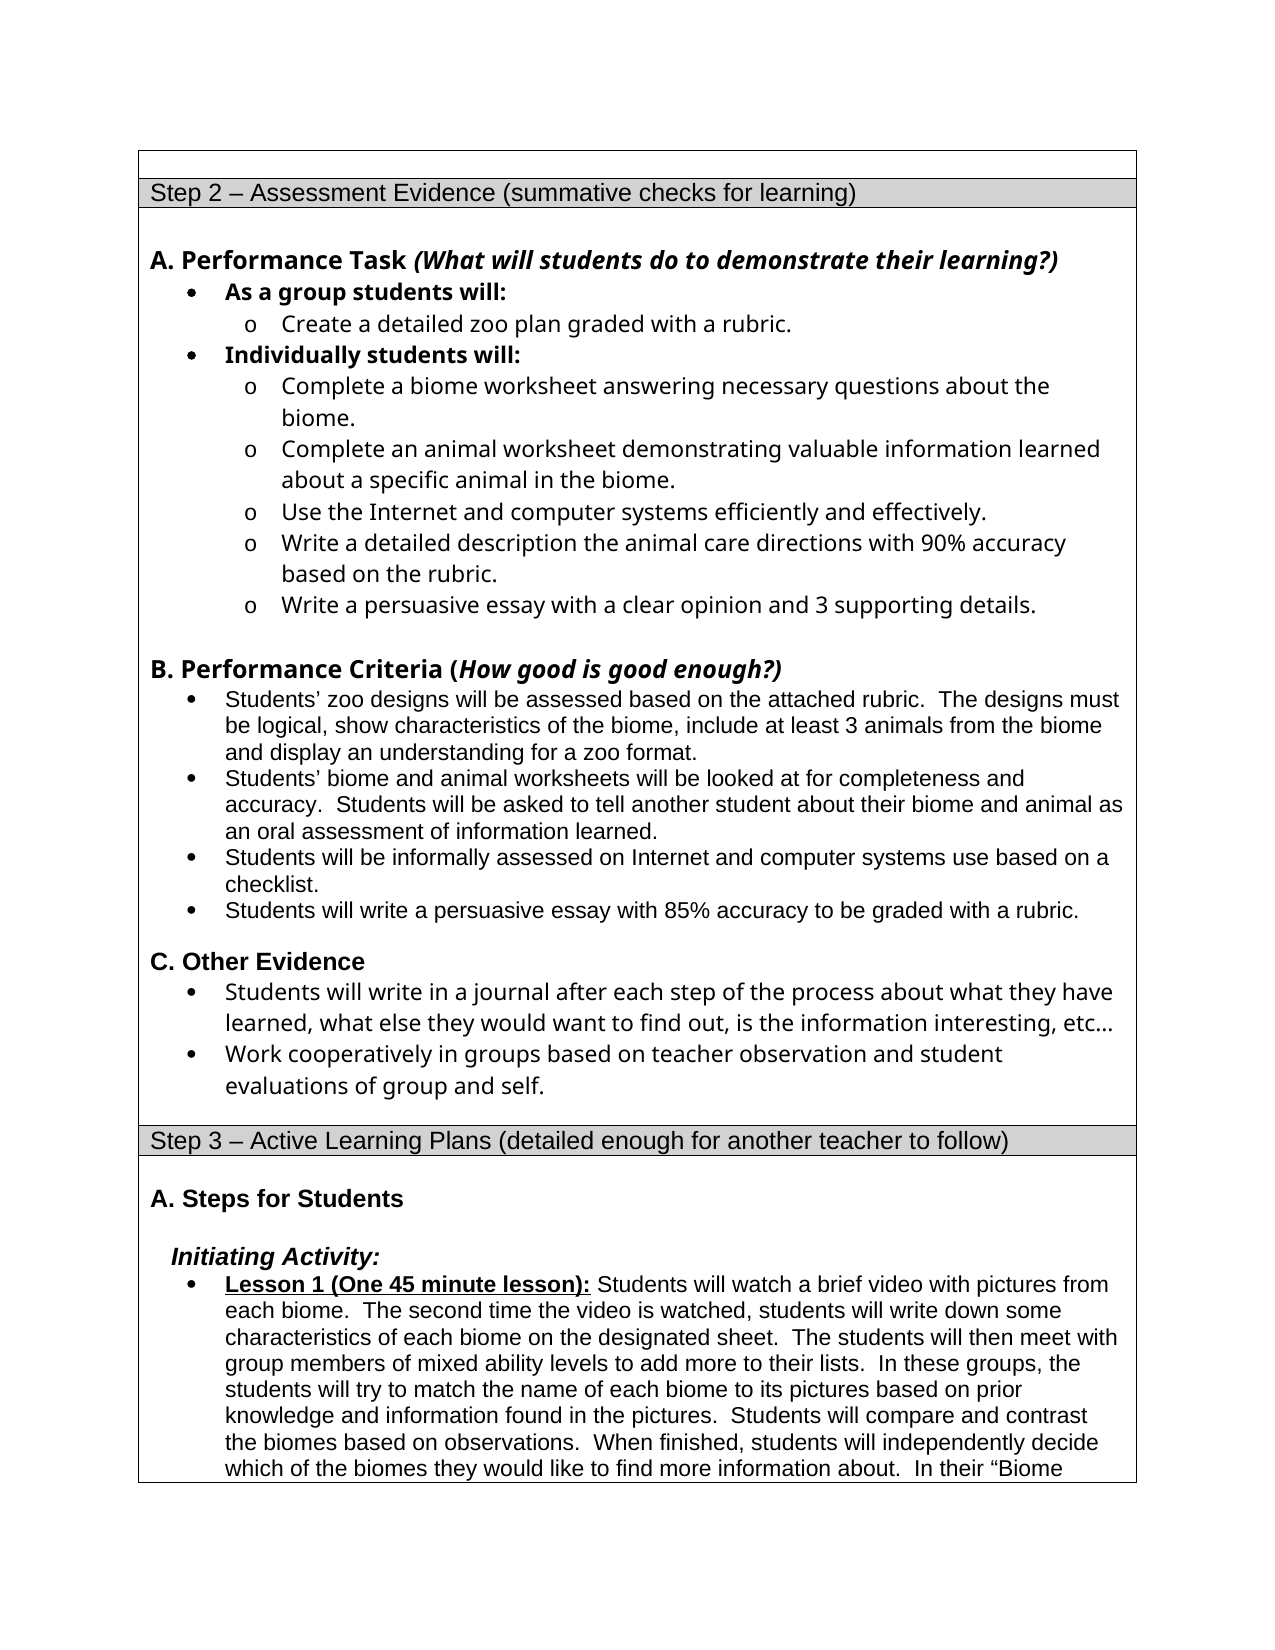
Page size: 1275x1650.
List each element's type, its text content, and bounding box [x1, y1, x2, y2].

table_cell Step 2 – Assessment Evidence (summative checks for learning) [139, 179, 1136, 207]
table_cell A. Performance Task (What will students do to demonstrate their learning?) As a group students will: Create a detailed zoo plan graded with a rubric. Individually students will: Complete a biome worksheet answering necessary questions about the biome. Complete an animal worksheet demonstrating valuable information learned about a specific animal in the biome. Use the Internet and computer systems efficiently and effectively. Write a detailed description the animal care directions with 90% accuracy based on the rubric. Write a persuasive essay with a clear opinion and 3 supporting details. B. Performance Criteria (How good is good enough?) Students’ zoo designs will be assessed based on the attached rubric. The designs must be logical, show characteristics of the biome, include at least 3 animals from the biome and display an understanding for a zoo format. Students’ biome and animal worksheets will be looked at for completeness and accuracy. Students will be asked to tell another student about their biome and animal as an oral assessment of information learned. Students will be informally assessed on Internet and computer systems use based on a checklist. Students will write a persuasive essay with 85% accuracy to be graded with a rubric. C. Other Evidence Students will write in a journal after each step of the process about what they have learned, what else they would want to find out, is the information interesting, etc… Work cooperatively in groups based on teacher observation and student evaluations of group and self. [139, 208, 1136, 1125]
table_cell Step 3 – Active Learning Plans (detailed enough for another teacher to follow) [139, 1126, 1136, 1155]
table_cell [139, 1156, 1136, 1482]
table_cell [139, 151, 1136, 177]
